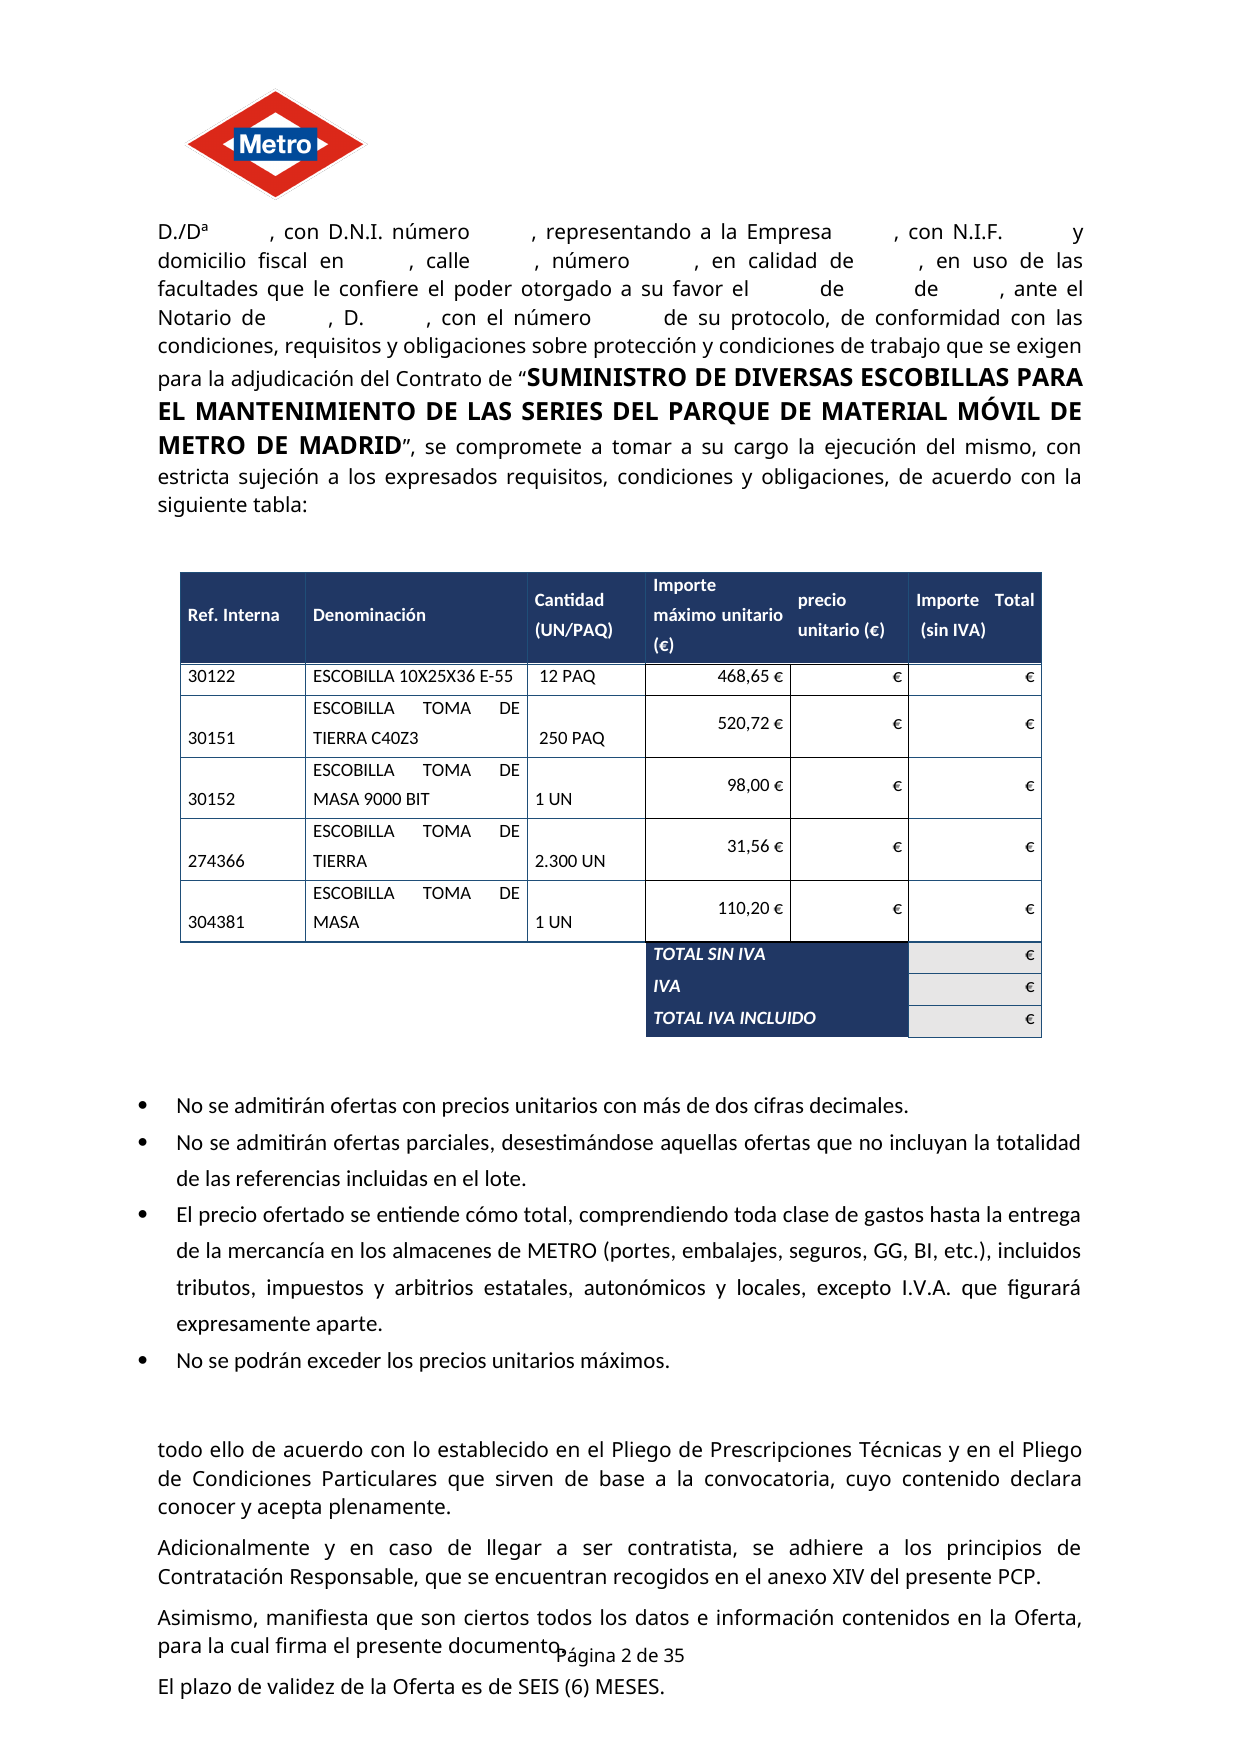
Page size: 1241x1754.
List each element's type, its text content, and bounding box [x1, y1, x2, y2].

table_header D./Dª , con D.N.I. número , representando a la Empresa , con N.I.F. y domicilio fiscal en , calle , número , en calidad de , en uso de las facultades que le confiere el poder otorgado a su favor el de de , ante el Notario de , D. , con el número de su protocolo, de conformidad con las condiciones, requisitos y obligaciones sobre protección y condiciones de trabajo que se exigen para la adjudicación del Contrato de “SUMINISTRO DE DIVERSAS ESCOBILLAS PARA EL MANTENIMIENTO DE LAS SERIES DEL PARQUE DE MATERIAL MÓVIL DE METRO DE MADRID”, se compromete a tomar a su cargo la ejecución del mismo, con estricta sujeción a los expresados requisitos, condiciones y obligaciones, de acuerdo con la siguiente tabla: No se admitirán ofertas con precios unitarios con más de dos cifras decimales. No se admitirán ofertas parciales, desestimándose aquellas ofertas que no incluyan la totalidad de las referencias incluidas en el lote. El precio ofertado se entiende cómo total, comprendiendo toda clase de gastos hasta la entrega de la mercancía en los almacenes de METRO (portes, embalajes, seguros, GG, BI, etc.), incluidos tributos, impuestos y arbitrios estatales, autonómicos y locales, excepto I.V.A. que figurará expresamente aparte. No se podrán exceder los precios unitarios máximos. todo ello de acuerdo con lo establecido en el Pliego de Prescripciones Técnicas y en el Pliego de Condiciones Particulares que sirven de base a la convocatoria, cuyo contenido declara conocer y acepta plenamente. Adicionalmente y en caso de llegar a ser contratista, se adhiere a los principios de Contratación Responsable, que se encuentran recogidos en el anexo XIV del presente PCP. Asimismo, manifiesta que son ciertos todos los datos e información contenidos en la Oferta, para la cual firma el presente documento. El plazo de validez de la Oferta es de SEIS (6) MESES. [131, 205, 1091, 1754]
picture [184, 88, 368, 200]
